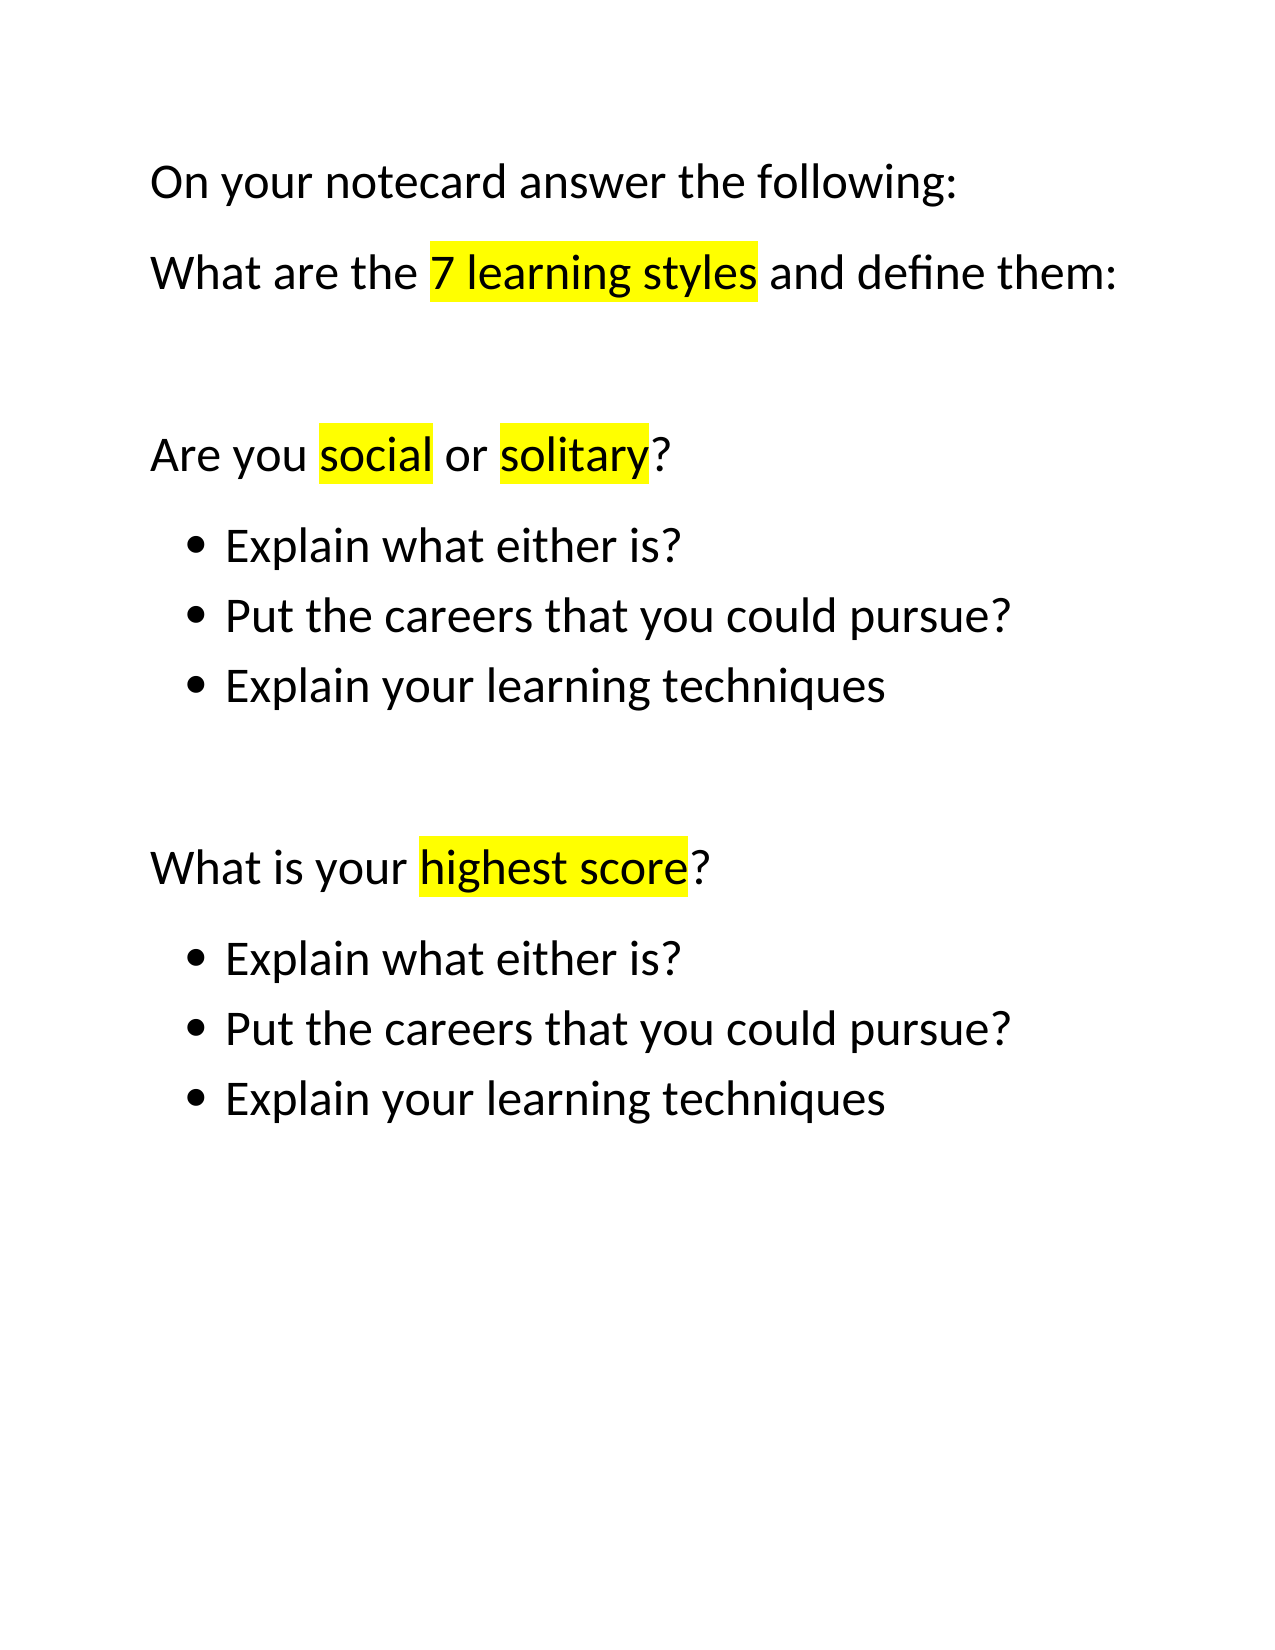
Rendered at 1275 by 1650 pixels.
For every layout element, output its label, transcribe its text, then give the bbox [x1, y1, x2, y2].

text Are you social or solitary? [150, 423, 319, 484]
text On your notecard answer the following: [150, 150, 1125, 211]
list Explain your learning techniques [187, 1067, 1125, 1128]
list Explain your learning techniques [187, 654, 1125, 715]
list Put the careers that you could pursue? [187, 997, 1125, 1058]
text What is your highest score? [150, 836, 419, 897]
text What are the 7 learning styles and define them: [150, 241, 430, 302]
list Explain what either is? [187, 927, 1125, 988]
text What are the 7 learning styles and define them: [758, 241, 1125, 302]
text What is your highest score? [688, 836, 1125, 897]
text Are you social or solitary? [433, 423, 500, 484]
text Are you social or solitary? [649, 423, 1125, 484]
list Put the careers that you could pursue? [187, 584, 1125, 645]
list Explain what either is? [187, 514, 1125, 575]
